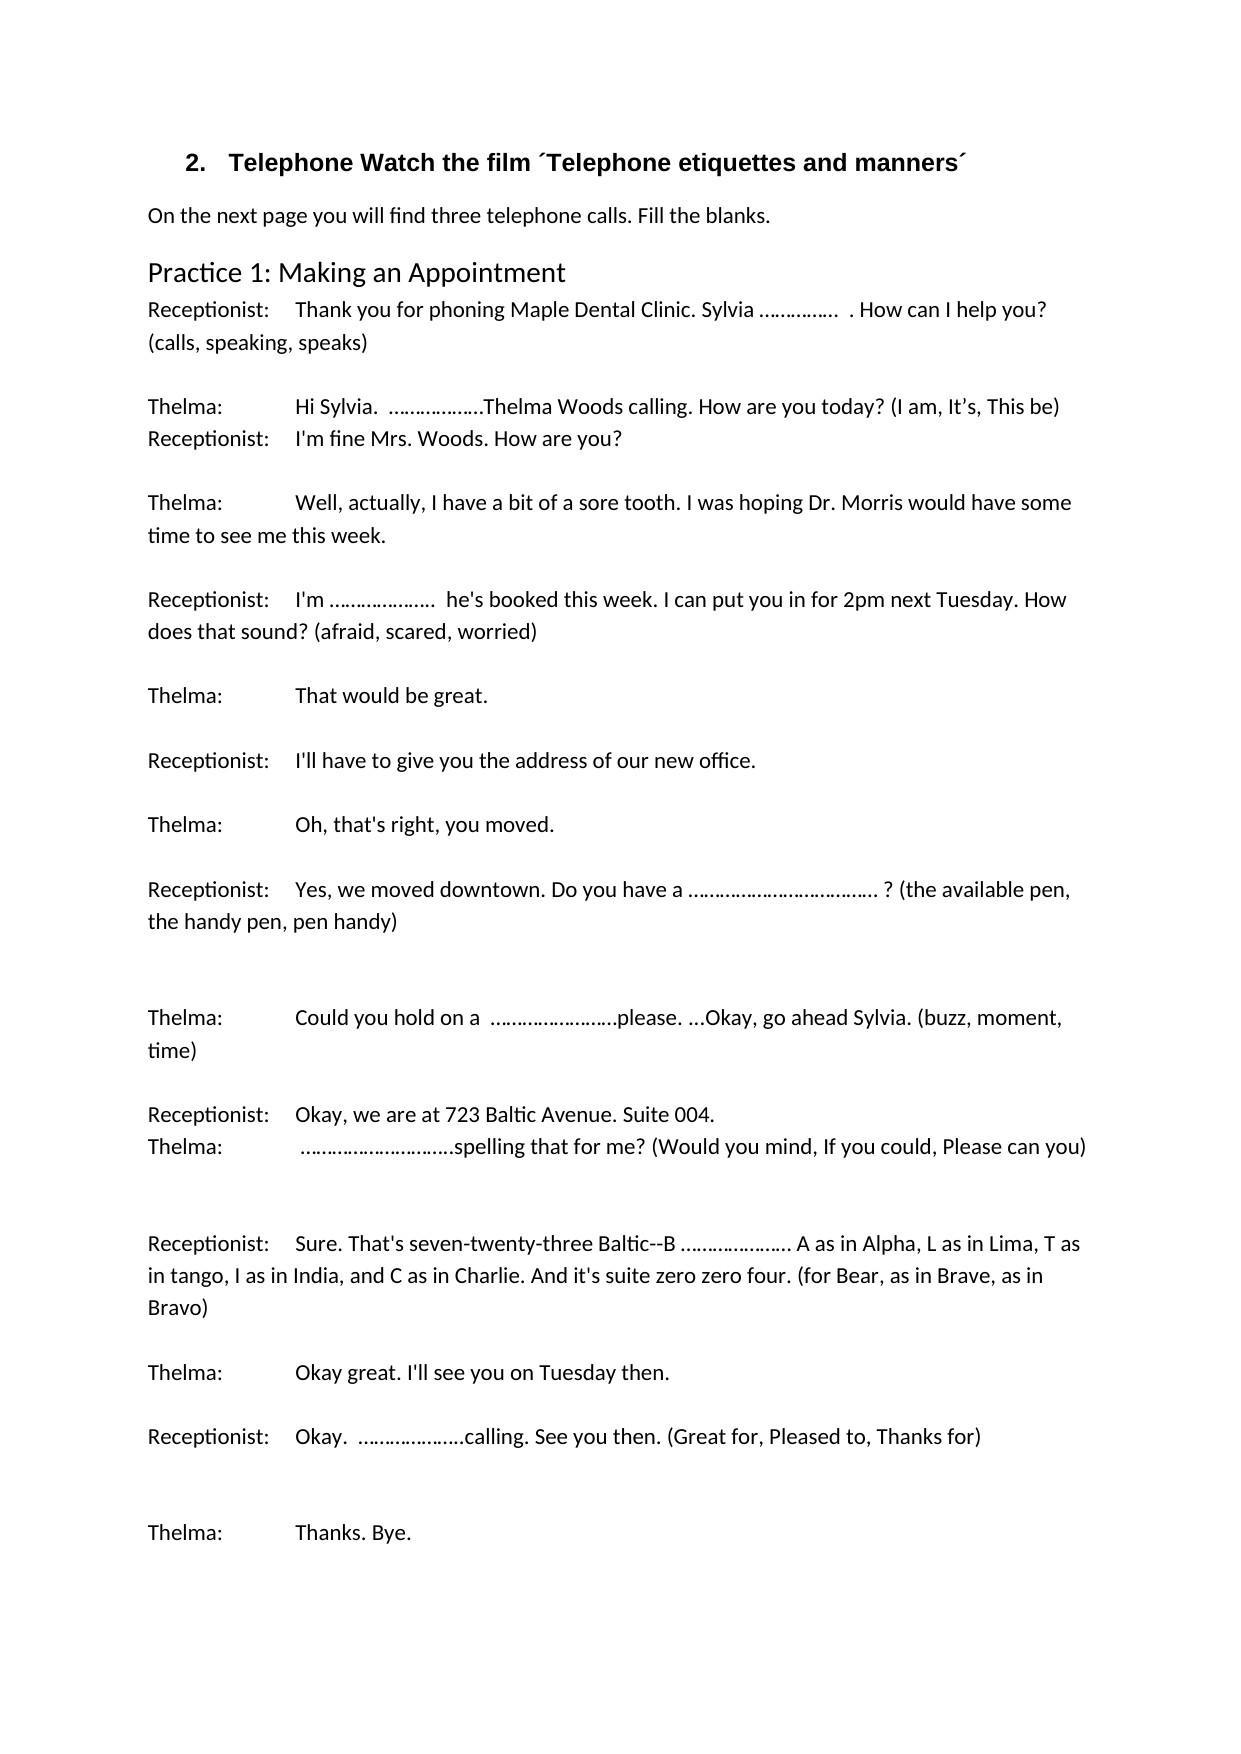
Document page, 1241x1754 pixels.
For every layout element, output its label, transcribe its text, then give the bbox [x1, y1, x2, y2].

text Receptionist: I'm ……………….. he's booked this week. I can put you in for 2pm next Tuesday. How does that sound? (afraid, scared, worried) [148, 585, 1093, 677]
text Receptionist: Okay, we are at 723 Baltic Avenue. Suite 004. [148, 1100, 1093, 1128]
text Thelma: Well, actually, I have a bit of a sore tooth. I was hoping Dr. Morris would have some time to see me this week. [148, 488, 1093, 549]
text 2. Telephone Watch the film ´Telephone etiquettes and manners´ [185, 148, 1093, 176]
text Thelma: Oh, that's right, you moved. [148, 810, 1093, 838]
text Receptionist: Yes, we moved downtown. Do you have a ……………………………… ? (the available pen, the handy pen, pen handy) [148, 875, 1093, 935]
text Thelma: Okay great. I'll see you on Tuesday then. [148, 1358, 1093, 1386]
text Practice 1: Making an Appointment [148, 254, 1093, 290]
text Receptionist: Sure. That's seven-twenty-three Baltic--B ………………… A as in Alpha, L as in Lima, T as in tango, I as in India, and C as in Charlie. And it's suite zero zero four. (for Bear, as in Brave, as in Bravo) [148, 1229, 1093, 1353]
text Thelma: That would be great. [148, 682, 1093, 710]
text Thelma: Could you hold on a ……………………please. ...Okay, go ahead Sylvia. (buzz, moment, time) [148, 1003, 1093, 1064]
text Thelma: ………………………..spelling that for me? (Would you mind, If you could, Please can you) [148, 1132, 1093, 1160]
text Thelma: Hi Sylvia. ………………Thelma Woods calling. How are you today? (I am, It’s, This be) [148, 392, 1093, 420]
text Thelma: Thanks. Bye. [148, 1518, 1093, 1547]
text Receptionist: Thank you for phoning Maple Dental Clinic. Sylvia …………… . How can I help you? (calls, speaking, speaks) [148, 295, 1093, 356]
text Receptionist: I'll have to give you the address of our new office. [148, 746, 1093, 774]
text Receptionist: I'm fine Mrs. Woods. How are you? [148, 424, 1093, 452]
text Receptionist: Okay. ………………..calling. See you then. (Great for, Pleased to, Thanks for) [148, 1422, 1093, 1450]
text On the next page you will find three telephone calls. Fill the blanks. [148, 201, 1093, 229]
